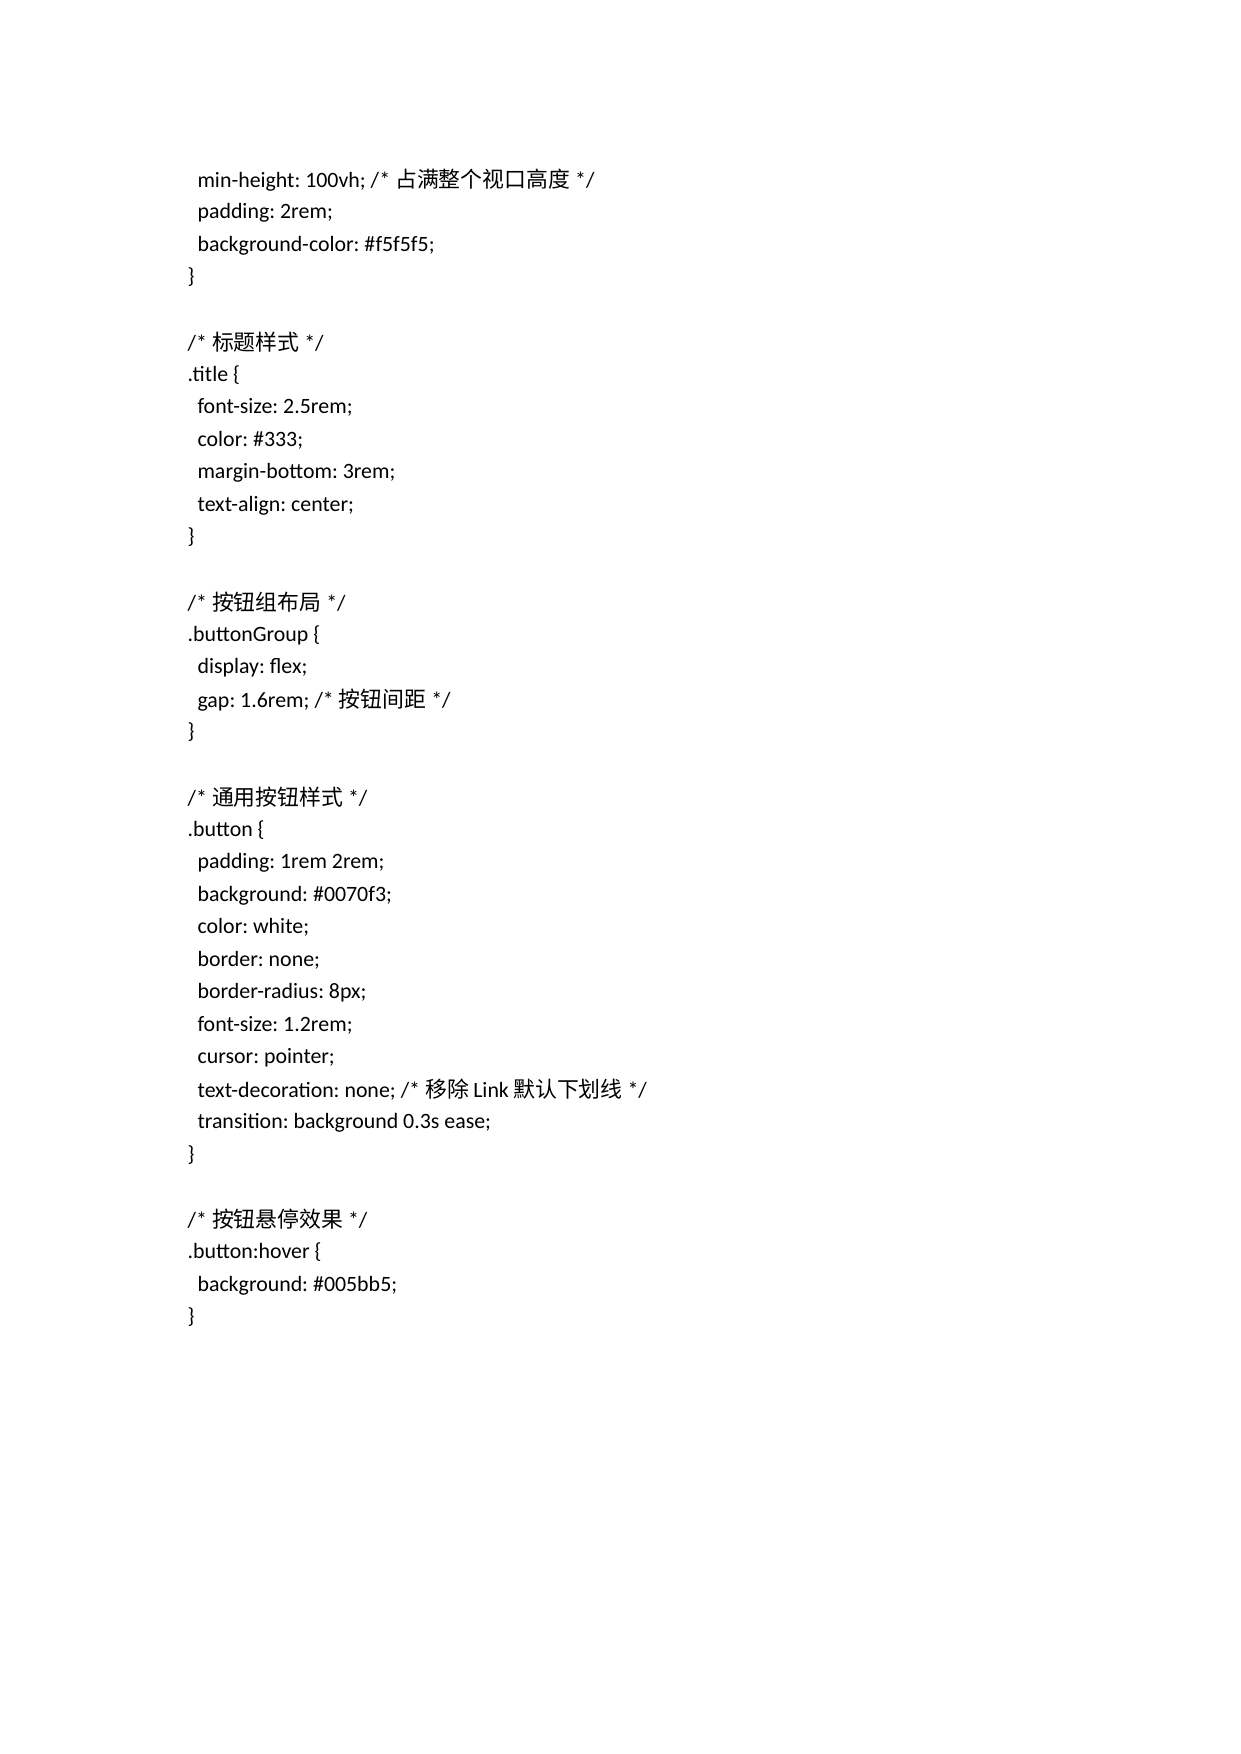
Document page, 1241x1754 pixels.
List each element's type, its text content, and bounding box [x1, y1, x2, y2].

text font-size: 2.5rem; [187, 389, 1053, 422]
text padding: 2rem; [187, 194, 1053, 227]
text cursor: pointer; [187, 1039, 1053, 1072]
text background: #0070f3; [187, 877, 1053, 909]
text .buttonGroup { [187, 617, 1053, 649]
text display: flex; [187, 649, 1053, 682]
text min-height: 100vh; /* 占满整个视口高度 */ [187, 162, 1053, 194]
text border: none; [187, 942, 1053, 974]
text background: #005bb5; [187, 1267, 1053, 1299]
text /* 按钮悬停效果 */ [187, 1202, 1053, 1234]
text } [187, 259, 1053, 292]
text border-radius: 8px; [187, 974, 1053, 1007]
text background-color: #f5f5f5; [187, 227, 1053, 259]
text /* 标题样式 */ [187, 324, 1053, 357]
text } [187, 519, 1053, 552]
text } [187, 1299, 1053, 1332]
text padding: 1rem 2rem; [187, 844, 1053, 877]
text /* 按钮组布局 */ [187, 584, 1053, 617]
text gap: 1.6rem; /* 按钮间距 */ [187, 682, 1053, 714]
text margin-bottom: 3rem; [187, 454, 1053, 487]
text .title { [187, 357, 1053, 389]
text .button:hover { [187, 1234, 1053, 1267]
text text-align: center; [187, 487, 1053, 519]
text text-decoration: none; /* 移除Link默认下划线 */ [187, 1072, 1053, 1104]
text .button { [187, 812, 1053, 844]
text font-size: 1.2rem; [187, 1007, 1053, 1039]
text transition: background 0.3s ease; [187, 1104, 1053, 1137]
text } [187, 1137, 1053, 1169]
text color: #333; [187, 422, 1053, 454]
text color: white; [187, 909, 1053, 942]
text } [187, 714, 1053, 747]
text /* 通用按钮样式 */ [187, 779, 1053, 812]
